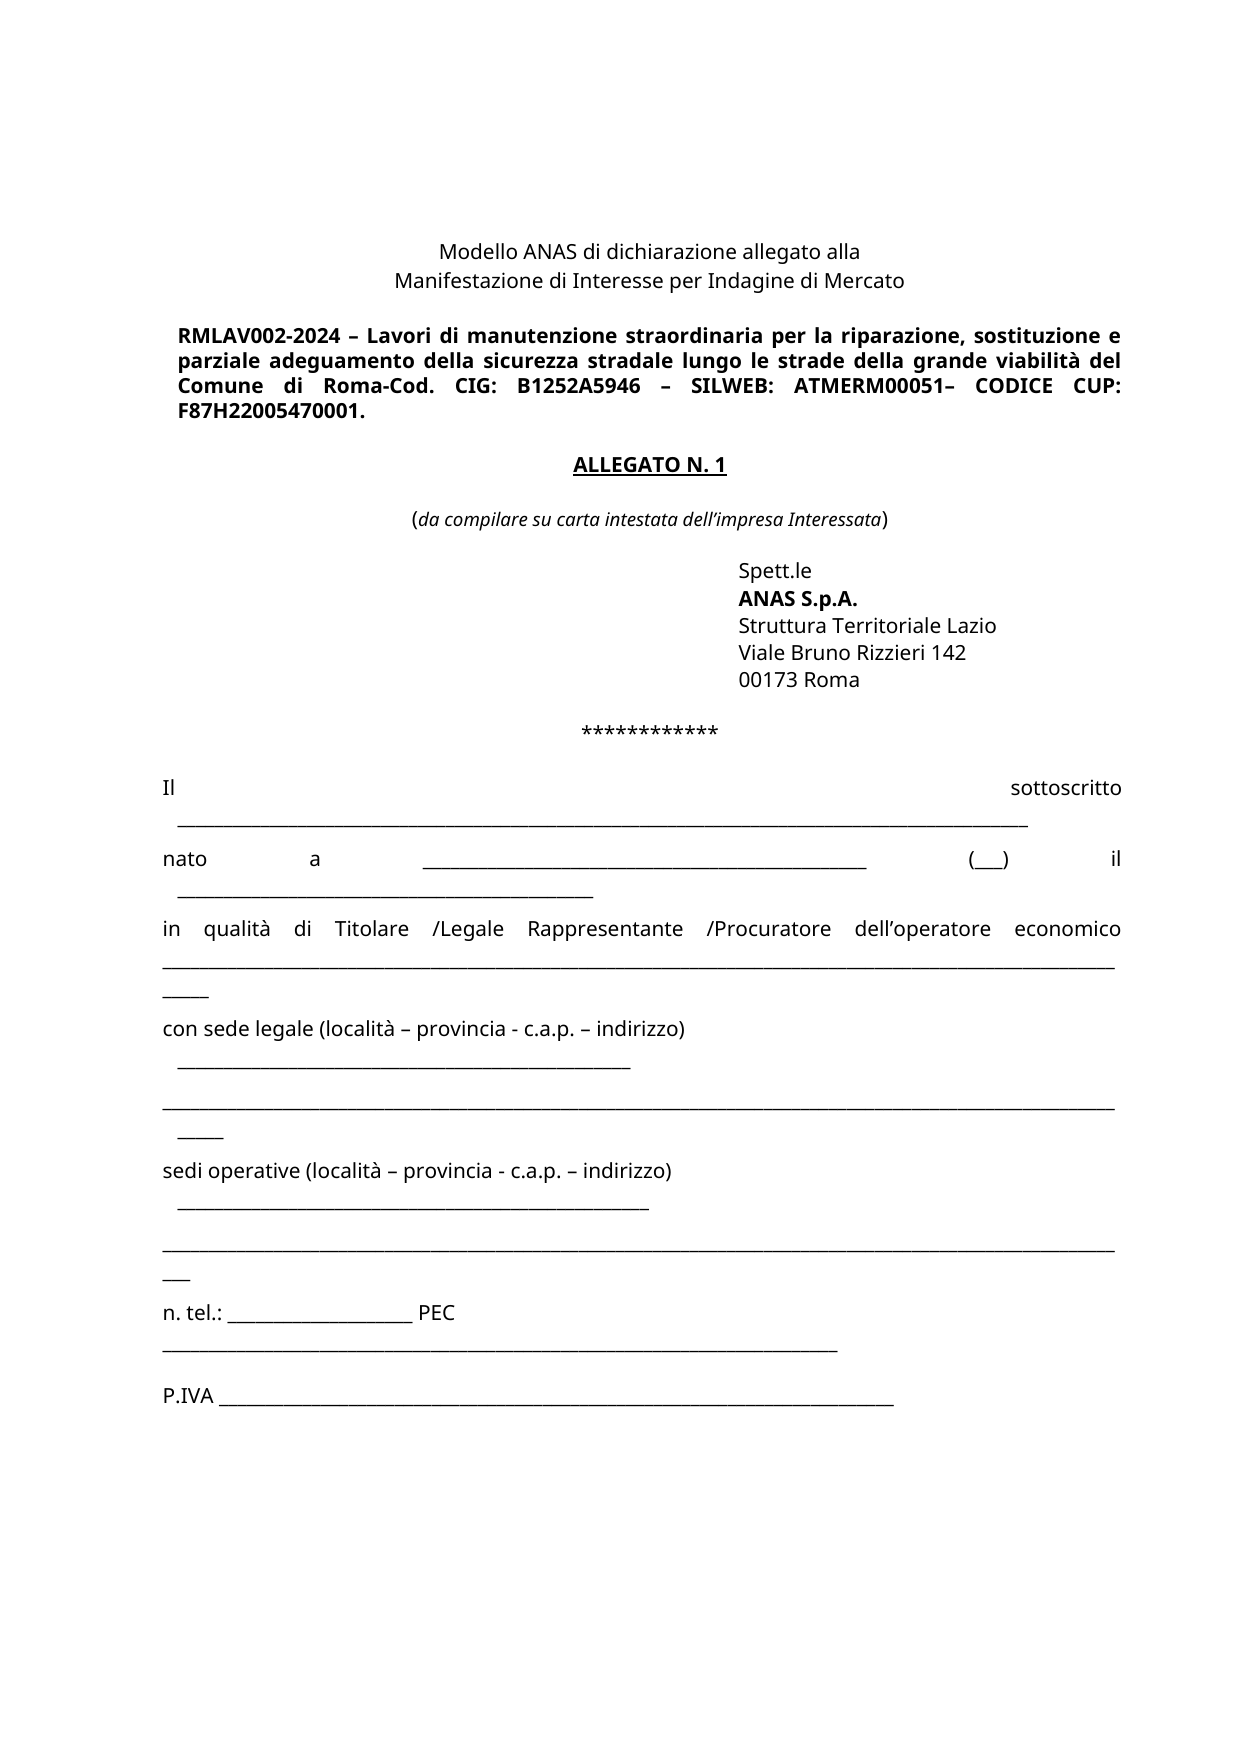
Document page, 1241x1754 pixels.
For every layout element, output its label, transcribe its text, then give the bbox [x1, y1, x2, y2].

text 00173 Roma [177, 666, 1122, 693]
text Modello ANAS di dichiarazione allegato alla [177, 236, 1122, 266]
text P.IVA _________________________________________________________________________ [162, 1380, 1122, 1409]
text ____________________________________________________________________________________________________________ [162, 1084, 1122, 1143]
text Il sottoscritto ____________________________________________________________________________________________ [162, 772, 1122, 830]
text nato a ________________________________________________ (___) il _____________________________________________ [162, 843, 1122, 901]
text RMLAV002-2024 – Lavori di manutenzione straordinaria per la riparazione, sostituzione e parziale adeguamento della sicurezza stradale lungo le strade della grande viabilità del Comune di Roma-Cod. CIG: B1252A5946 – SILWEB: ATMERM00051– CODICE CUP: F87H22005470001. [177, 324, 1122, 424]
text ALLEGATO N. 1 [177, 449, 1122, 478]
text ANAS S.p.A. [177, 584, 1122, 611]
text (da compilare su carta intestata dell’impresa Interessata) [177, 503, 1122, 532]
text ************ [177, 718, 1122, 747]
text sedi operative (località – provincia - c.a.p. – indirizzo) ___________________________________________________ [162, 1155, 1122, 1213]
text con sede legale (località – provincia - c.a.p. – indirizzo) _________________________________________________ [162, 1013, 1122, 1072]
text Viale Bruno Rizzieri 142 [177, 638, 1122, 666]
text in qualità di Titolare /Legale Rappresentante /Procuratore dell’operatore economico ____________________________________________________________________________________________________________ [162, 913, 1122, 1001]
text n. tel.: ____________________ PEC _________________________________________________________________________ [162, 1297, 1122, 1355]
text __________________________________________________________________________________________________________ [162, 1226, 1122, 1284]
text Struttura Territoriale Lazio [177, 611, 1122, 638]
text Spett.le [177, 557, 1122, 584]
text Manifestazione di Interesse per Indagine di Mercato [177, 266, 1122, 295]
